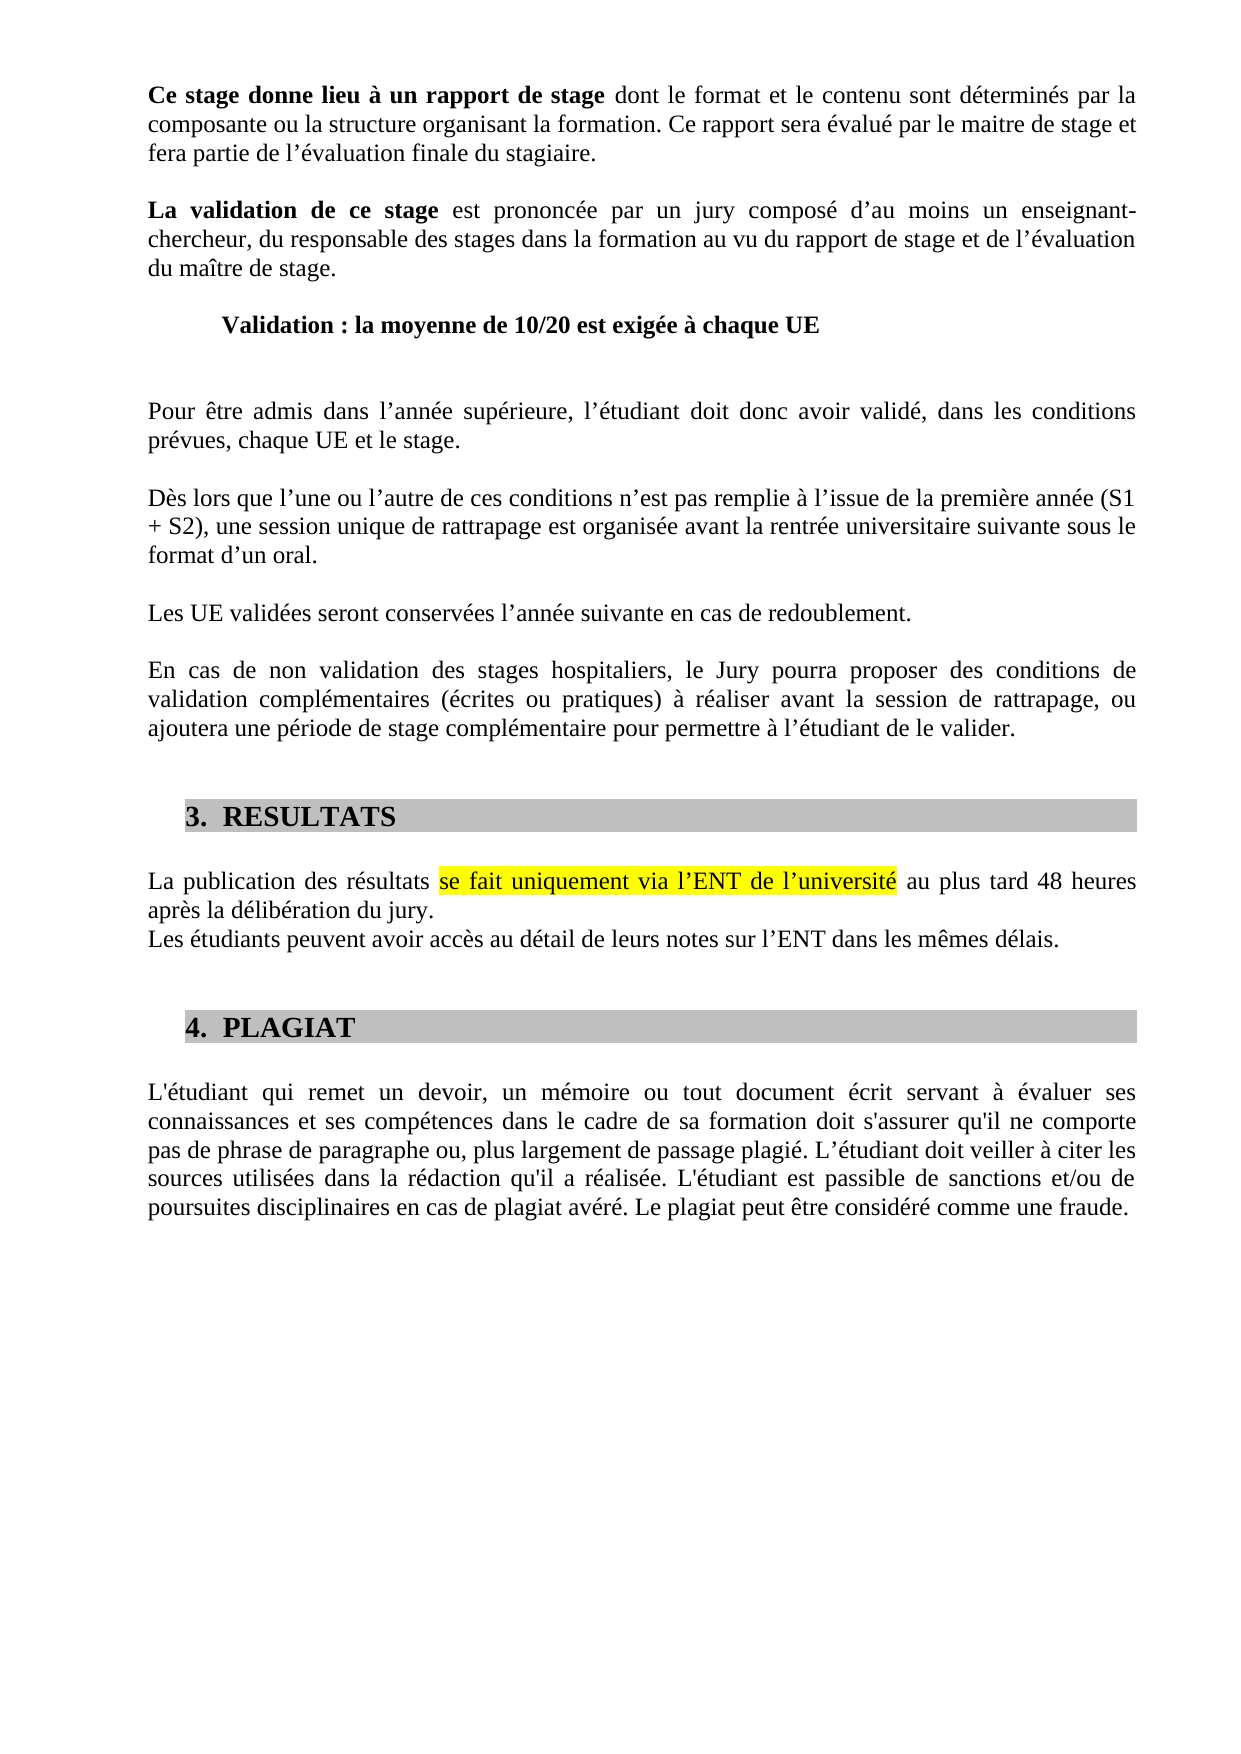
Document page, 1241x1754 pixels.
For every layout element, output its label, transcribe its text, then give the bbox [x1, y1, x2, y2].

text La publication des résultats se fait uniquement via l’ENT de l’université au plus tard 48 heures après la délibération du jury. [148, 866, 1137, 924]
text L'étudiant qui remet un devoir, un mémoire ou tout document écrit servant à évaluer ses connaissances et ses compétences dans le cadre de sa formation doit s'assurer qu'il ne comporte pas de phrase de paragraphe ou, plus largement de passage plagié. L’étudiant doit veiller à citer les sources utilisées dans la rédaction qu'il a réalisée. L'étudiant est passible de sanctions et/ou de poursuites disciplinaires en cas de plagiat avéré. Le plagiat peut être considéré comme une fraude. [148, 1077, 1137, 1221]
text Ce stage donne lieu à un rapport de stage dont le format et le contenu sont déterminés par la composante ou la structure organisant la formation. Ce rapport sera évalué par le maitre de stage et fera partie de l’évaluation finale du stagiaire. [148, 80, 1137, 166]
text En cas de non validation des stages hospitaliers, le Jury pourra proposer des conditions de validation complémentaires (écrites ou pratiques) à réaliser avant la session de rattrapage, ou ajoutera une période de stage complémentaire pour permettre à l’étudiant de le valider. [148, 655, 1137, 741]
text Les étudiants peuvent avoir accès au détail de leurs notes sur l’ENT dans les mêmes délais. [148, 924, 1137, 952]
list PLAGIAT [185, 1010, 1137, 1043]
text La validation de ce stage est prononcée par un jury composé d’au moins un enseignant-chercheur, du responsable des stages dans la formation au vu du rapport de stage et de l’évaluation du maître de stage. [148, 195, 1137, 281]
text Dès lors que l’une ou l’autre de ces conditions n’est pas remplie à l’issue de la première année (S1 + S2), une session unique de rattrapage est organisée avant la rentrée universitaire suivante sous le format d’un oral. [148, 483, 1137, 569]
text Validation : la moyenne de 10/20 est exigée à chaque UE [148, 310, 1137, 339]
text Pour être admis dans l’année supérieure, l’étudiant doit donc avoir validé, dans les conditions prévues, chaque UE et le stage. [148, 396, 1137, 454]
text Les UE validées seront conservées l’année suivante en cas de redoublement. [148, 598, 1137, 626]
list RESULTATS [185, 799, 1137, 832]
